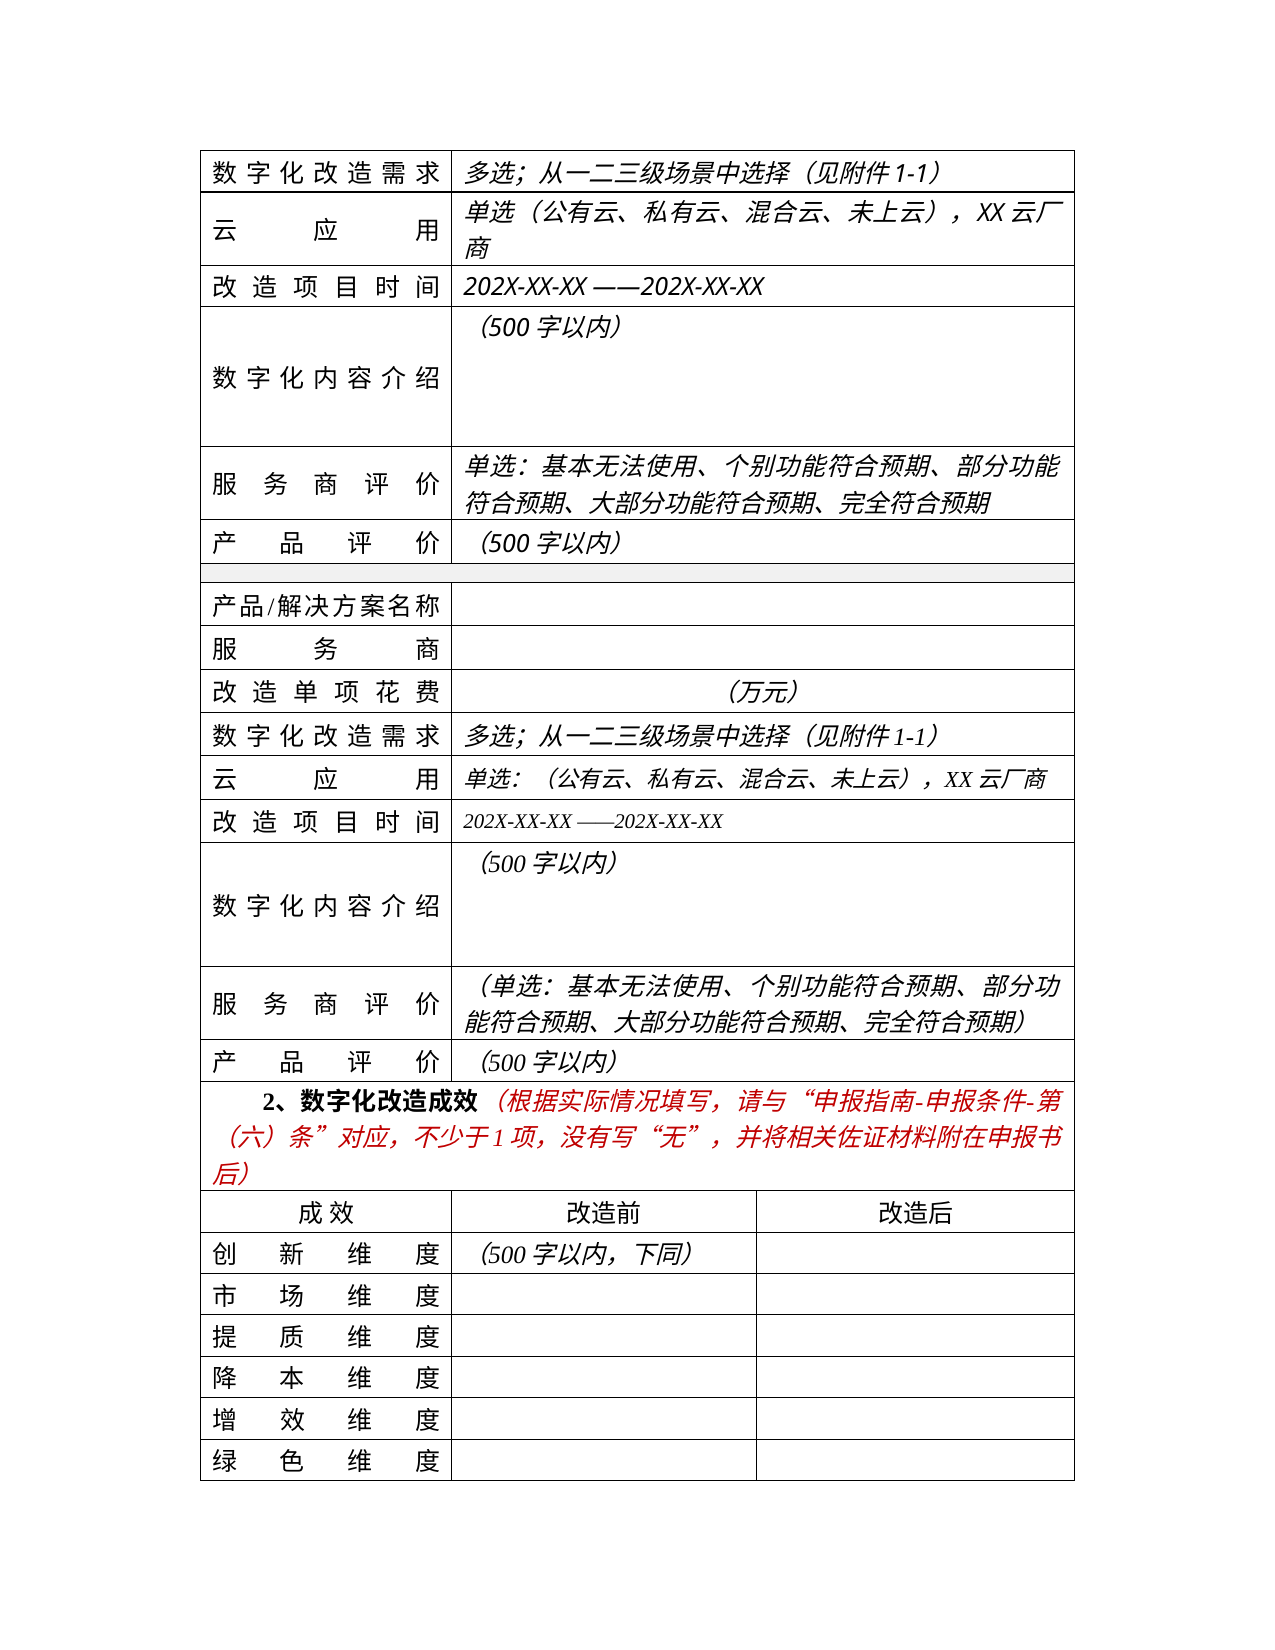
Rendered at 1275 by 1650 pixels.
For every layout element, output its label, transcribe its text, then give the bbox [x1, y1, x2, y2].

table_cell 云应用 [201, 193, 451, 265]
table_cell [757, 1233, 1074, 1273]
table_cell 改造后 [757, 1191, 1074, 1232]
table_cell 绿色维度 [201, 1440, 451, 1480]
table_cell 提质维度 [201, 1315, 451, 1356]
table_cell [201, 564, 1074, 582]
table_cell 多选；从一二三级场景中选择（见附件1-1） [452, 713, 1074, 755]
table_cell （500字以内，下同） [452, 1233, 756, 1273]
table_cell [452, 1274, 756, 1314]
table_cell [452, 1440, 756, 1480]
table_cell [452, 1398, 756, 1438]
table_cell [452, 626, 1074, 669]
table_cell 数字化内容介绍 [201, 843, 451, 966]
table_cell 改造单项花费 [201, 670, 451, 712]
table_cell 数字化改造需求 [201, 713, 451, 755]
table_cell [452, 1357, 756, 1397]
table_cell 202X-XX-XX ——202X-XX-XX [452, 266, 1074, 306]
table_cell 云应用 [201, 756, 451, 799]
table_cell 创新维度 [201, 1233, 451, 1273]
table_cell （500字以内） [452, 307, 1074, 446]
table_cell 改造前 [452, 1191, 756, 1232]
table_cell 降本维度 [201, 1357, 451, 1397]
table_cell [452, 1315, 756, 1356]
table_cell 数字化内容介绍 [201, 307, 451, 446]
table_cell 服务商评价 [201, 447, 451, 519]
table_cell [757, 1315, 1074, 1356]
table_cell 数字化改造需求 [201, 151, 451, 191]
table_cell 产品评价 [201, 1040, 451, 1081]
table_cell [757, 1357, 1074, 1397]
table_cell 市场维度 [201, 1274, 451, 1314]
table_cell 改造项目时间 [201, 266, 451, 306]
table_cell 增效维度 [201, 1398, 451, 1438]
table_cell （单选：基本无法使用、个别功能符合预期、部分功能符合预期、大部分功能符合预期、完全符合预期） [452, 967, 1074, 1039]
table_cell （500字以内） [452, 843, 1074, 966]
table_cell 2、数字化改造成效（根据实际情况填写，请与“申报指南-申报条件-第（六）条”对应，不少于1项，没有写“无”，并将相关佐证材料附在申报书后） [201, 1082, 1074, 1190]
table_cell 多选；从一二三级场景中选择（见附件1-1） [452, 151, 1074, 191]
table_cell [452, 583, 1074, 625]
table_cell （500字以内） [452, 520, 1074, 563]
table_cell 单选（公有云、私有云、混合云、未上云），XX云厂商 [452, 193, 1074, 265]
table_cell （500字以内） [452, 1040, 1074, 1081]
table_cell [757, 1440, 1074, 1480]
table_cell 服务商评价 [201, 967, 451, 1039]
table_cell [757, 1398, 1074, 1438]
table_cell 202X-XX-XX ——202X-XX-XX [452, 800, 1074, 842]
table_cell 单选：（公有云、私有云、混合云、未上云），XX云厂商 [452, 756, 1074, 799]
table_cell 服务商 [201, 626, 451, 669]
table_cell （万元） [452, 670, 1074, 712]
table_cell 改造项目时间 [201, 800, 451, 842]
table_cell 产品/解决方案名称 [201, 583, 451, 625]
table_cell 单选：基本无法使用、个别功能符合预期、部分功能符合预期、大部分功能符合预期、完全符合预期 [452, 447, 1074, 519]
table_cell 成 效 [201, 1191, 451, 1232]
table_cell 产品评价 [201, 520, 451, 563]
table_cell [757, 1274, 1074, 1314]
